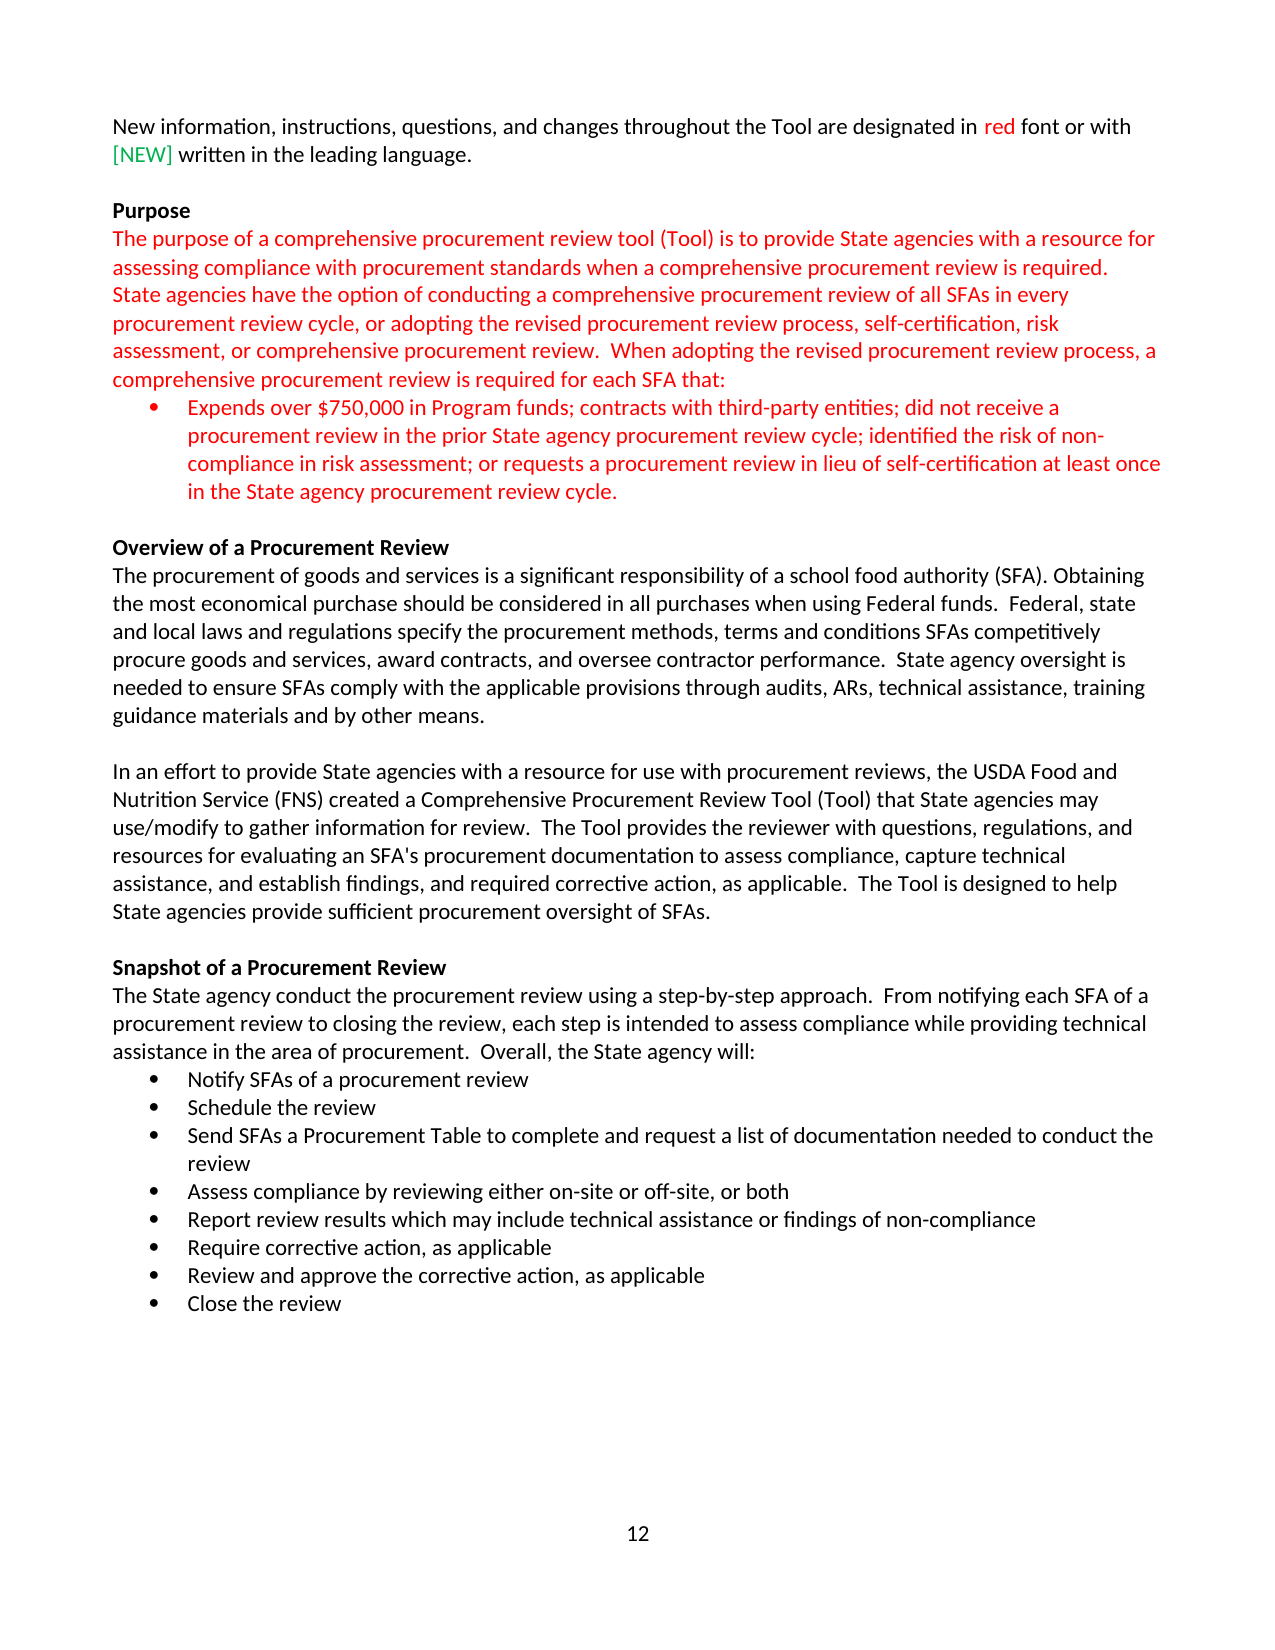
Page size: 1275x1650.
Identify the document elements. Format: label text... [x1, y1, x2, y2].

list Report review results which may include technical assistance or findings of non-compliance [150, 1205, 1162, 1233]
text The purpose of a comprehensive procurement review tool (Tool) is to provide State agencies with a resource for assessing compliance with procurement standards when a comprehensive procurement review is required. State agencies have the option of conducting a comprehensive procurement review of all SFAs in every procurement review cycle, or adopting the revised procurement review process, self-certification, risk assessment, or comprehensive procurement review. When adopting the revised procurement review process, a comprehensive procurement review is required for each SFA that: [112, 224, 1162, 393]
list Notify SFAs of a procurement review [150, 1065, 1162, 1093]
list Close the review [150, 1289, 1162, 1317]
text The procurement of goods and services is a significant responsibility of a school food authority (SFA). Obtaining the most economical purchase should be considered in all purchases when using Federal funds. Federal, state and local laws and regulations specify the procurement methods, terms and conditions SFAs competitively procure goods and services, award contracts, and oversee contractor performance. State agency oversight is needed to ensure SFAs comply with the applicable provisions through audits, ARs, technical assistance, training guidance materials and by other means. [112, 561, 1162, 729]
text The State agency conduct the procurement review using a step-by-step approach. From notifying each SFA of a procurement review to closing the review, each step is intended to assess compliance while providing technical assistance in the area of procurement. Overall, the State agency will: [112, 981, 1162, 1065]
text In an effort to provide State agencies with a resource for use with procurement reviews, the USDA Food and Nutrition Service (FNS) created a Comprehensive Procurement Review Tool (Tool) that State agencies may use/modify to gather information for review. The Tool provides the reviewer with questions, regulations, and resources for evaluating an SFA's procurement documentation to assess compliance, capture technical assistance, and establish findings, and required corrective action, as applicable. The Tool is designed to help State agencies provide sufficient procurement oversight of SFAs. [112, 757, 1162, 925]
list Require corrective action, as applicable [150, 1233, 1162, 1261]
text Purpose [112, 197, 1162, 224]
text Snapshot of a Procurement Review [112, 953, 1162, 981]
list Review and approve the corrective action, as applicable [150, 1261, 1162, 1289]
text Overview of a Procurement Review [112, 533, 1162, 561]
list Assess compliance by reviewing either on-site or off-site, or both [150, 1177, 1162, 1205]
list Expends over $750,000 in Program funds; contracts with third-party entities; did not receive a procurement review in the prior State agency procurement review cycle; identified the risk of non-compliance in risk assessment; or requests a procurement review in lieu of self-certification at least once in the State agency procurement review cycle. [150, 393, 1162, 505]
text New information, instructions, questions, and changes throughout the Tool are designated in red font or with [NEW] written in the leading language. [112, 112, 1162, 168]
list Send SFAs a Procurement Table to complete and request a list of documentation needed to conduct the review [150, 1121, 1162, 1177]
list Schedule the review [150, 1093, 1162, 1121]
